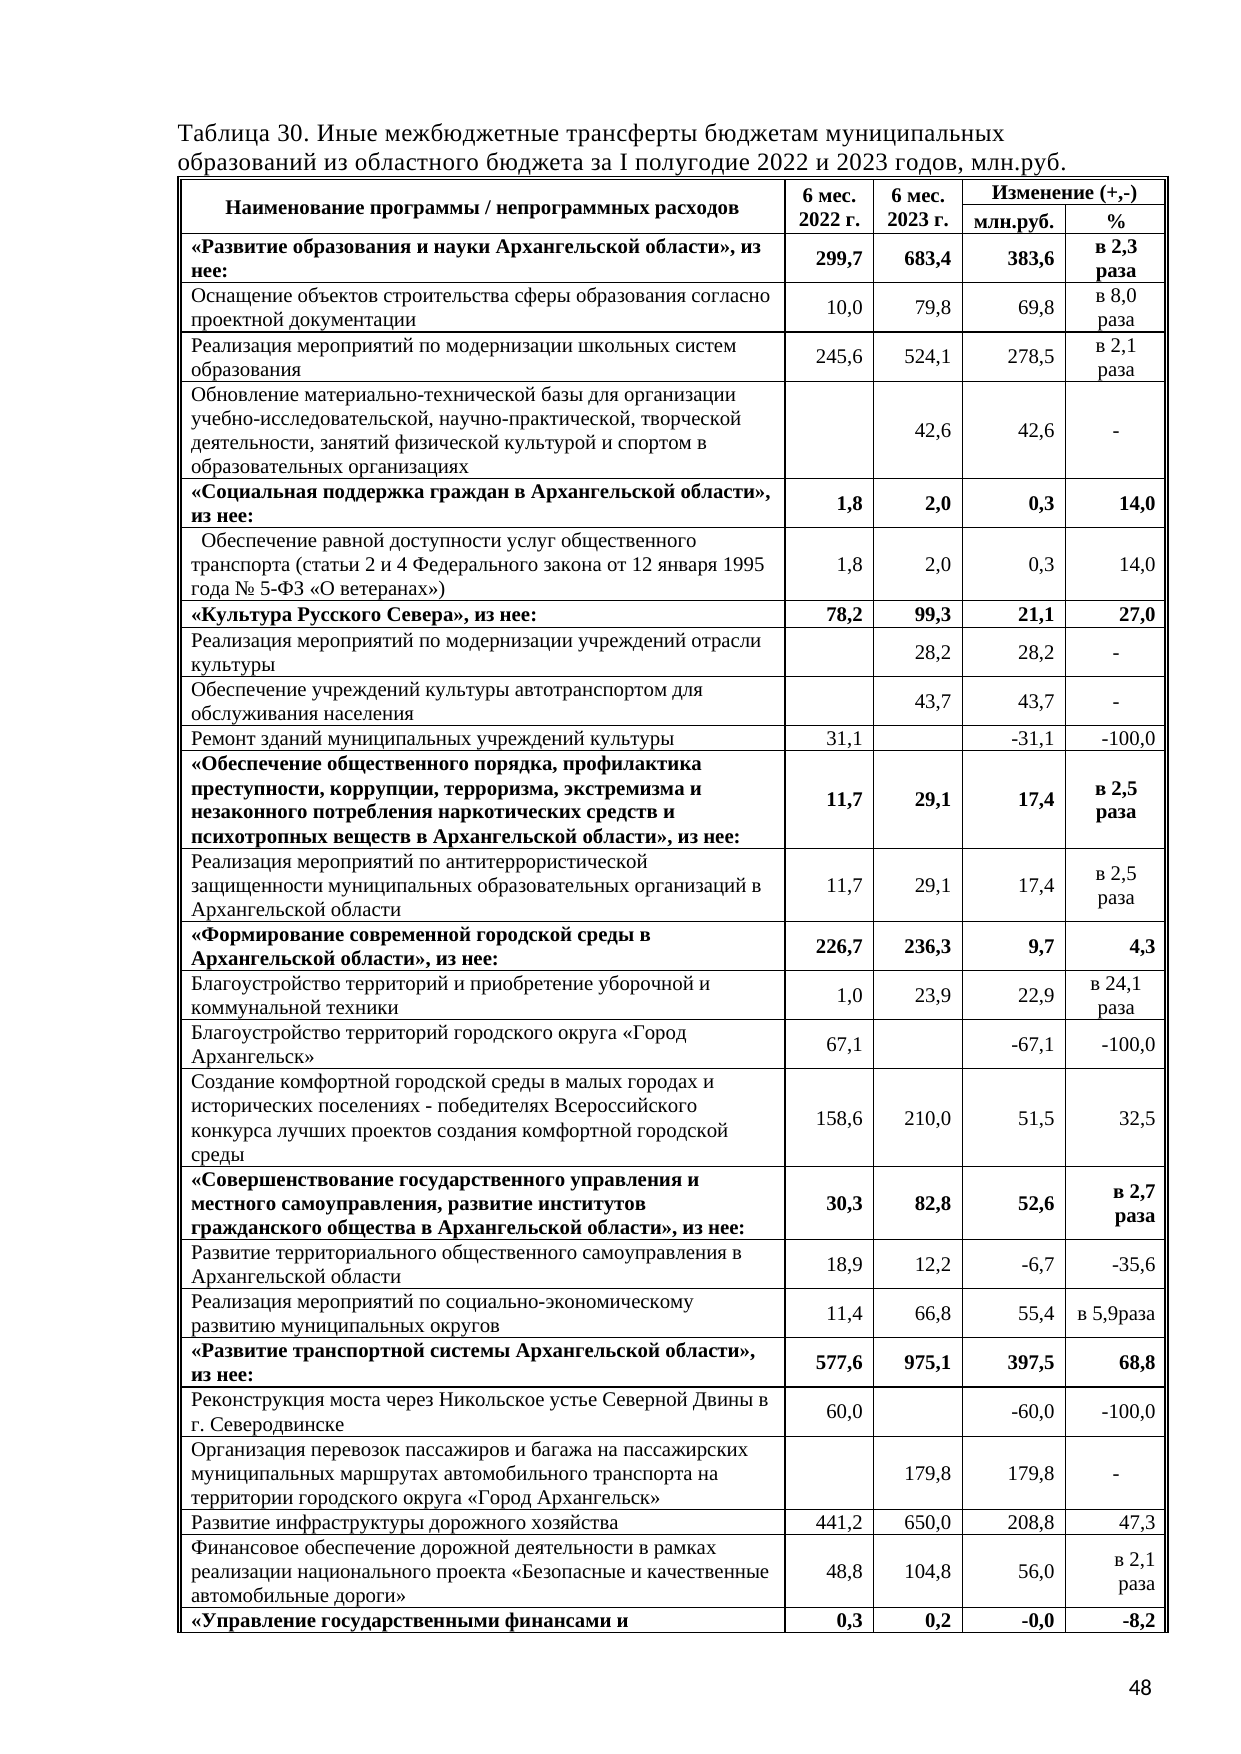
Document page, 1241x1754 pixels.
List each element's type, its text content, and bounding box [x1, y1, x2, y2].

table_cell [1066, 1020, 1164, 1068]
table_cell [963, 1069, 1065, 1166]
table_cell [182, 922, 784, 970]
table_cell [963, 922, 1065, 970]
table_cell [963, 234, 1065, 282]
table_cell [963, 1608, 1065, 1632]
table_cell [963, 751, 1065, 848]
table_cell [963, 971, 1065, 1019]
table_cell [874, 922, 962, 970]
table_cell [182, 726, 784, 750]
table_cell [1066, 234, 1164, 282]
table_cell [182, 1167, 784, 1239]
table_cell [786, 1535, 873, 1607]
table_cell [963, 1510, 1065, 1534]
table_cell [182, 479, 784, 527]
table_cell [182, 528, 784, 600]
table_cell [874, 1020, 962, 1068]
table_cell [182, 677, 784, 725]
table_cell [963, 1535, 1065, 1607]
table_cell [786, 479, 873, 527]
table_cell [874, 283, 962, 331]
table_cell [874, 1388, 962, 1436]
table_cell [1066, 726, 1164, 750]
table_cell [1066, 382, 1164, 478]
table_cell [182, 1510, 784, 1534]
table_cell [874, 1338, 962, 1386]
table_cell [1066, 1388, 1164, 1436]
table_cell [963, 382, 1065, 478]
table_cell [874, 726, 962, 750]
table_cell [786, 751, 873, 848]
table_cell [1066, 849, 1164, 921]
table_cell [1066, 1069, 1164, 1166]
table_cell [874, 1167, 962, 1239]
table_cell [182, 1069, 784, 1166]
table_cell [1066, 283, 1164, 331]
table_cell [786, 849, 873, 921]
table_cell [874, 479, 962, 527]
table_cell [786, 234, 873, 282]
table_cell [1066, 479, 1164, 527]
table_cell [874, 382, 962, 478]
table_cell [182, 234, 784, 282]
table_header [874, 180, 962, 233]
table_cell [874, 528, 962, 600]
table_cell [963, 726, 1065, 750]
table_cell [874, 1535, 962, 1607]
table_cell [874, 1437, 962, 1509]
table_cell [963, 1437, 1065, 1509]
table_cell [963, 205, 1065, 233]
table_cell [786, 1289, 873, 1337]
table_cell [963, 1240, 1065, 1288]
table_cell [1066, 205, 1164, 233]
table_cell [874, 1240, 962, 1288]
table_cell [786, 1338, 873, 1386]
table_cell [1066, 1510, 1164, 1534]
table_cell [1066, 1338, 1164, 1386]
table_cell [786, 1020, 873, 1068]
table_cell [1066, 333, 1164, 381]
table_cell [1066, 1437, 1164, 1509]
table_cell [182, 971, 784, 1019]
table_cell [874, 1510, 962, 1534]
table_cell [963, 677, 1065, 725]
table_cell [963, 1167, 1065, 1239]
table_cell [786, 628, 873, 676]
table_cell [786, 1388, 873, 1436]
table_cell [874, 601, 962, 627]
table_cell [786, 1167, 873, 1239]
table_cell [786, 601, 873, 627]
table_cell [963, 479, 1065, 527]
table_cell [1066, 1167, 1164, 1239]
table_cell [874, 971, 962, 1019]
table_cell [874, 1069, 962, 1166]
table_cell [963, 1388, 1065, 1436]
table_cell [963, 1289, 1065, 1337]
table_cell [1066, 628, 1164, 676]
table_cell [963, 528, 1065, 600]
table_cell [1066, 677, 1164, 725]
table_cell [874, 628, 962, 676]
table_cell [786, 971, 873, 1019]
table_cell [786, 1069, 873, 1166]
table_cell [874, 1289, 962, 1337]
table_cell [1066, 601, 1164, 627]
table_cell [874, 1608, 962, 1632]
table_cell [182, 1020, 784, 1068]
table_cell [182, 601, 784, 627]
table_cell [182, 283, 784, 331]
text Таблица 30. Иные межбюджетные трансферты бюджетам муниципальных образований из областного бюджета за I полугодие 2022 и 2023 годов, млн.руб. [177, 118, 1152, 176]
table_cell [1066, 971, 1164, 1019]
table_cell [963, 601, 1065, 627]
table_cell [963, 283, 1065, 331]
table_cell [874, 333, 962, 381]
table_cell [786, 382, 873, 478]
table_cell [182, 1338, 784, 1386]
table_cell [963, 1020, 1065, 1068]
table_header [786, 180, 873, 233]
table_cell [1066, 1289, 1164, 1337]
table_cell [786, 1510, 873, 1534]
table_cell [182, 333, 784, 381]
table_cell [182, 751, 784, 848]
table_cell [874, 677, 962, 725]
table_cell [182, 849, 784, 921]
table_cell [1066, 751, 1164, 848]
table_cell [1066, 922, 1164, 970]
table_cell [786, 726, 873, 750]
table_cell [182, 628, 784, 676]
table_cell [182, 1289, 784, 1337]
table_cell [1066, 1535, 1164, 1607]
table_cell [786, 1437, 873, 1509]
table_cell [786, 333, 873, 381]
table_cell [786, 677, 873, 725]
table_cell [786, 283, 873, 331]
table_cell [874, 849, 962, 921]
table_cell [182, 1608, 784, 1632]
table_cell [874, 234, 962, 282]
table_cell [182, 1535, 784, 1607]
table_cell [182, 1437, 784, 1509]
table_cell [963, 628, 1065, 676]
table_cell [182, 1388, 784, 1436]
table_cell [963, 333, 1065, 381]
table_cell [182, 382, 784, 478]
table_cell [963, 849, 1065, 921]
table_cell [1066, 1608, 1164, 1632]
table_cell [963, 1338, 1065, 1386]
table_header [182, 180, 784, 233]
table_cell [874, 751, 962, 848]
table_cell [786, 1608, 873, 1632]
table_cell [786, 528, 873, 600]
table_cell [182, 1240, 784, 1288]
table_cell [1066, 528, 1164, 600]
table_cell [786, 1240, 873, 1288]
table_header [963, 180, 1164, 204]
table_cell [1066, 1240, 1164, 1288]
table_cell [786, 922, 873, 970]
